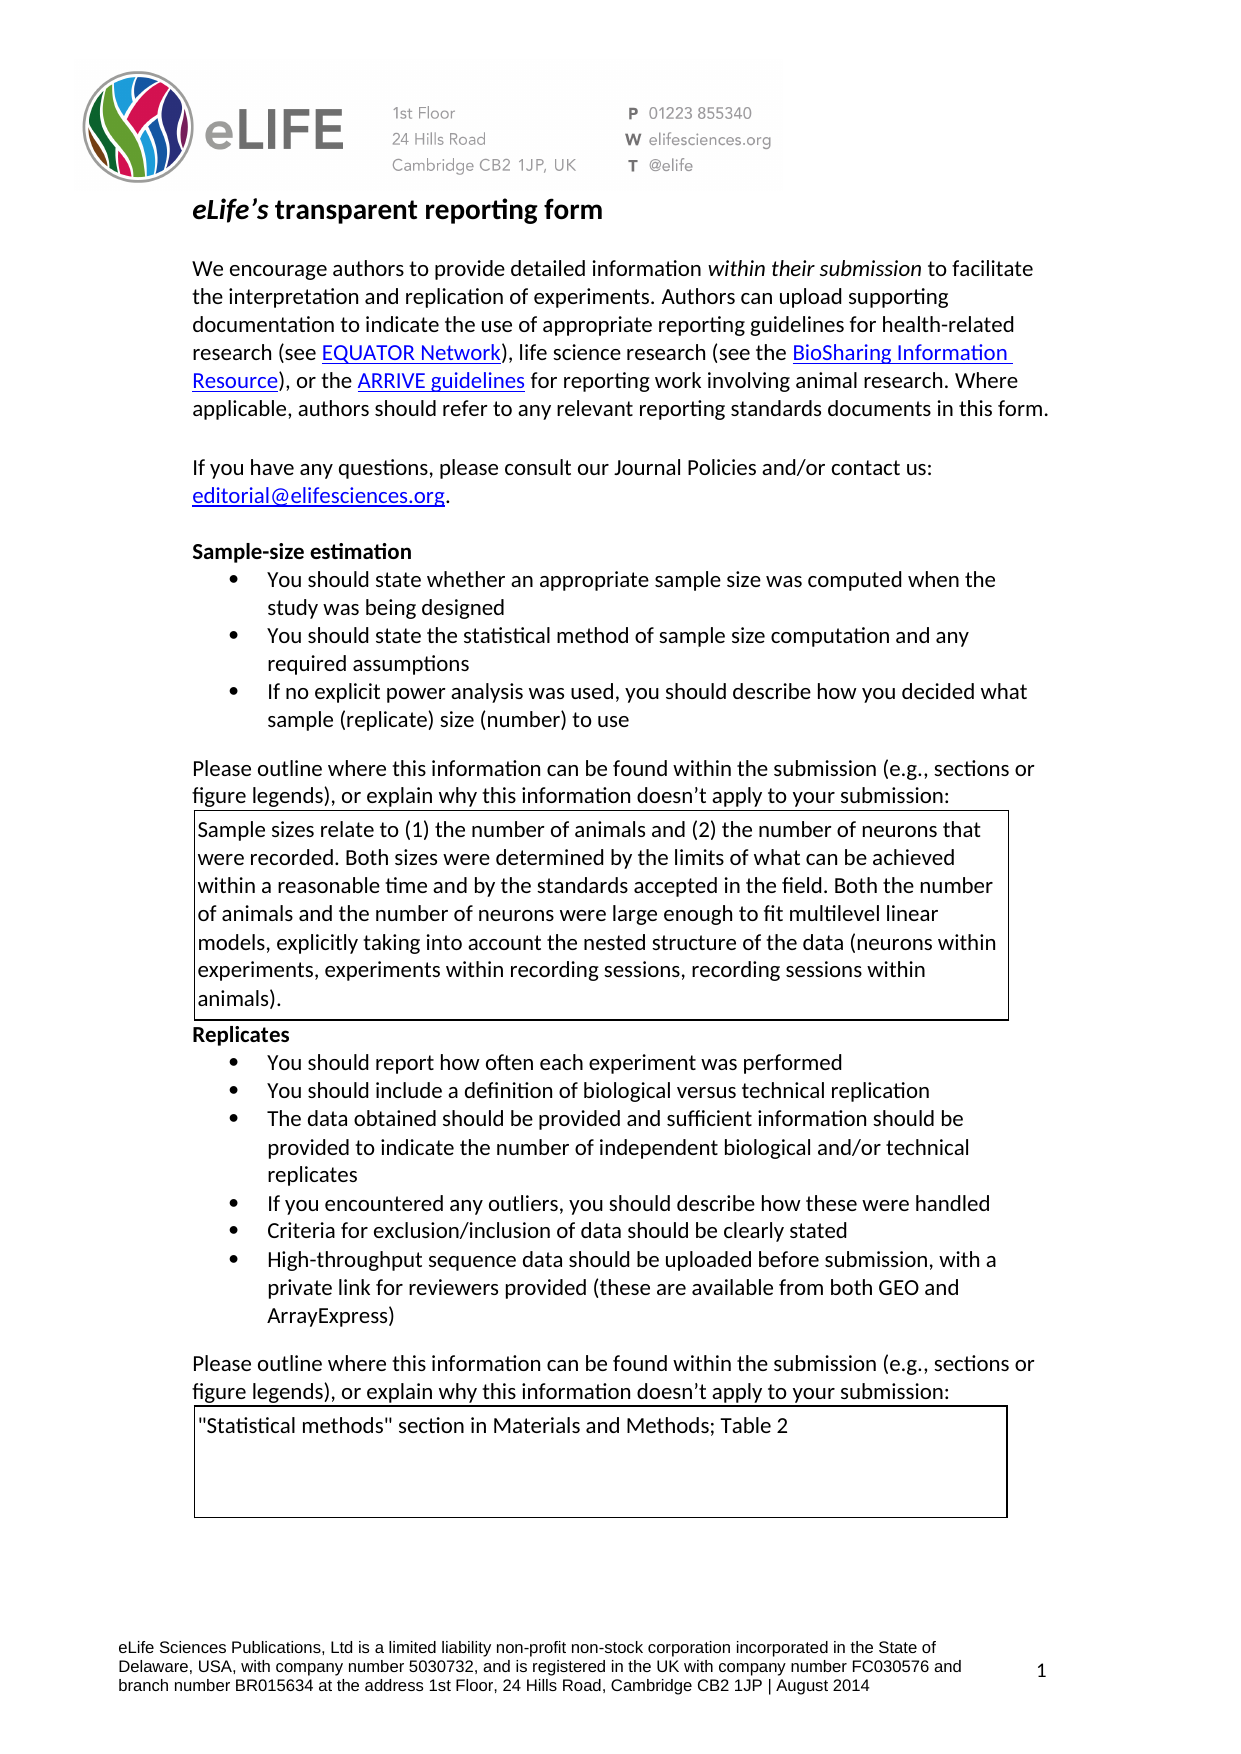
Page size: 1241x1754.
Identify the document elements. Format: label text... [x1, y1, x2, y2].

list Criteria for exclusion/inclusion of data should be clearly stated [229, 1217, 1053, 1245]
list If you encountered any outliers, you should describe how these were handled [229, 1189, 1053, 1217]
list If no explicit power analysis was used, you should describe how you decided what sample (replicate) size (number) to use [229, 677, 1053, 733]
list You should state whether an appropriate sample size was computed when the study was being designed [229, 565, 1053, 621]
list You should report how often each experiment was performed [229, 1048, 1053, 1077]
list The data obtained should be provided and sufficient information should be provided to indicate the number of independent biological and/or technical replicates [229, 1104, 1053, 1189]
text If you have any questions, please consult our Journal Policies and/or contact us: editorial@elifesciences.org. [192, 453, 1053, 509]
text Sample-size estimation [192, 537, 1053, 565]
text Replicates [192, 838, 1053, 1048]
list You should state the statistical method of sample size computation and any required assumptions [229, 621, 1053, 677]
list High-throughput sequence data should be uploaded before submission, with a private link for reviewers provided (these are available from both GEO and ArrayExpress) [229, 1245, 1053, 1329]
text We encourage authors to provide detailed information within their submission to facilitate the interpretation and replication of experiments. Authors can upload supporting documentation to indicate the use of appropriate reporting guidelines for health-related research (see EQUATOR Network), life science research (see the BioSharing Information Resource), or the ARRIVE guidelines for reporting work involving animal research. Where applicable, authors should refer to any relevant reporting standards documents in this form. [192, 254, 1053, 423]
list You should include a definition of biological versus technical replication [229, 1077, 1053, 1104]
text "Statistical methods" section in Materials and Methods; Table 2 [195, 1409, 1006, 1441]
text Sample sizes relate to (1) the number of animals and (2) the number of neurons that were recorded. Both sizes were determined by the limits of what can be achieved within a reasonable time and by the standards accepted in the field. Both the number of animals and the number of neurons were large enough to fit multilevel linear models, explicitly taking into account the nested structure of the data (neurons within experiments, experiments within recording sessions, recording sessions within animals). [195, 813, 1008, 1014]
text eLife’s transparent reporting form [192, 191, 1053, 226]
picture [73, 59, 784, 191]
